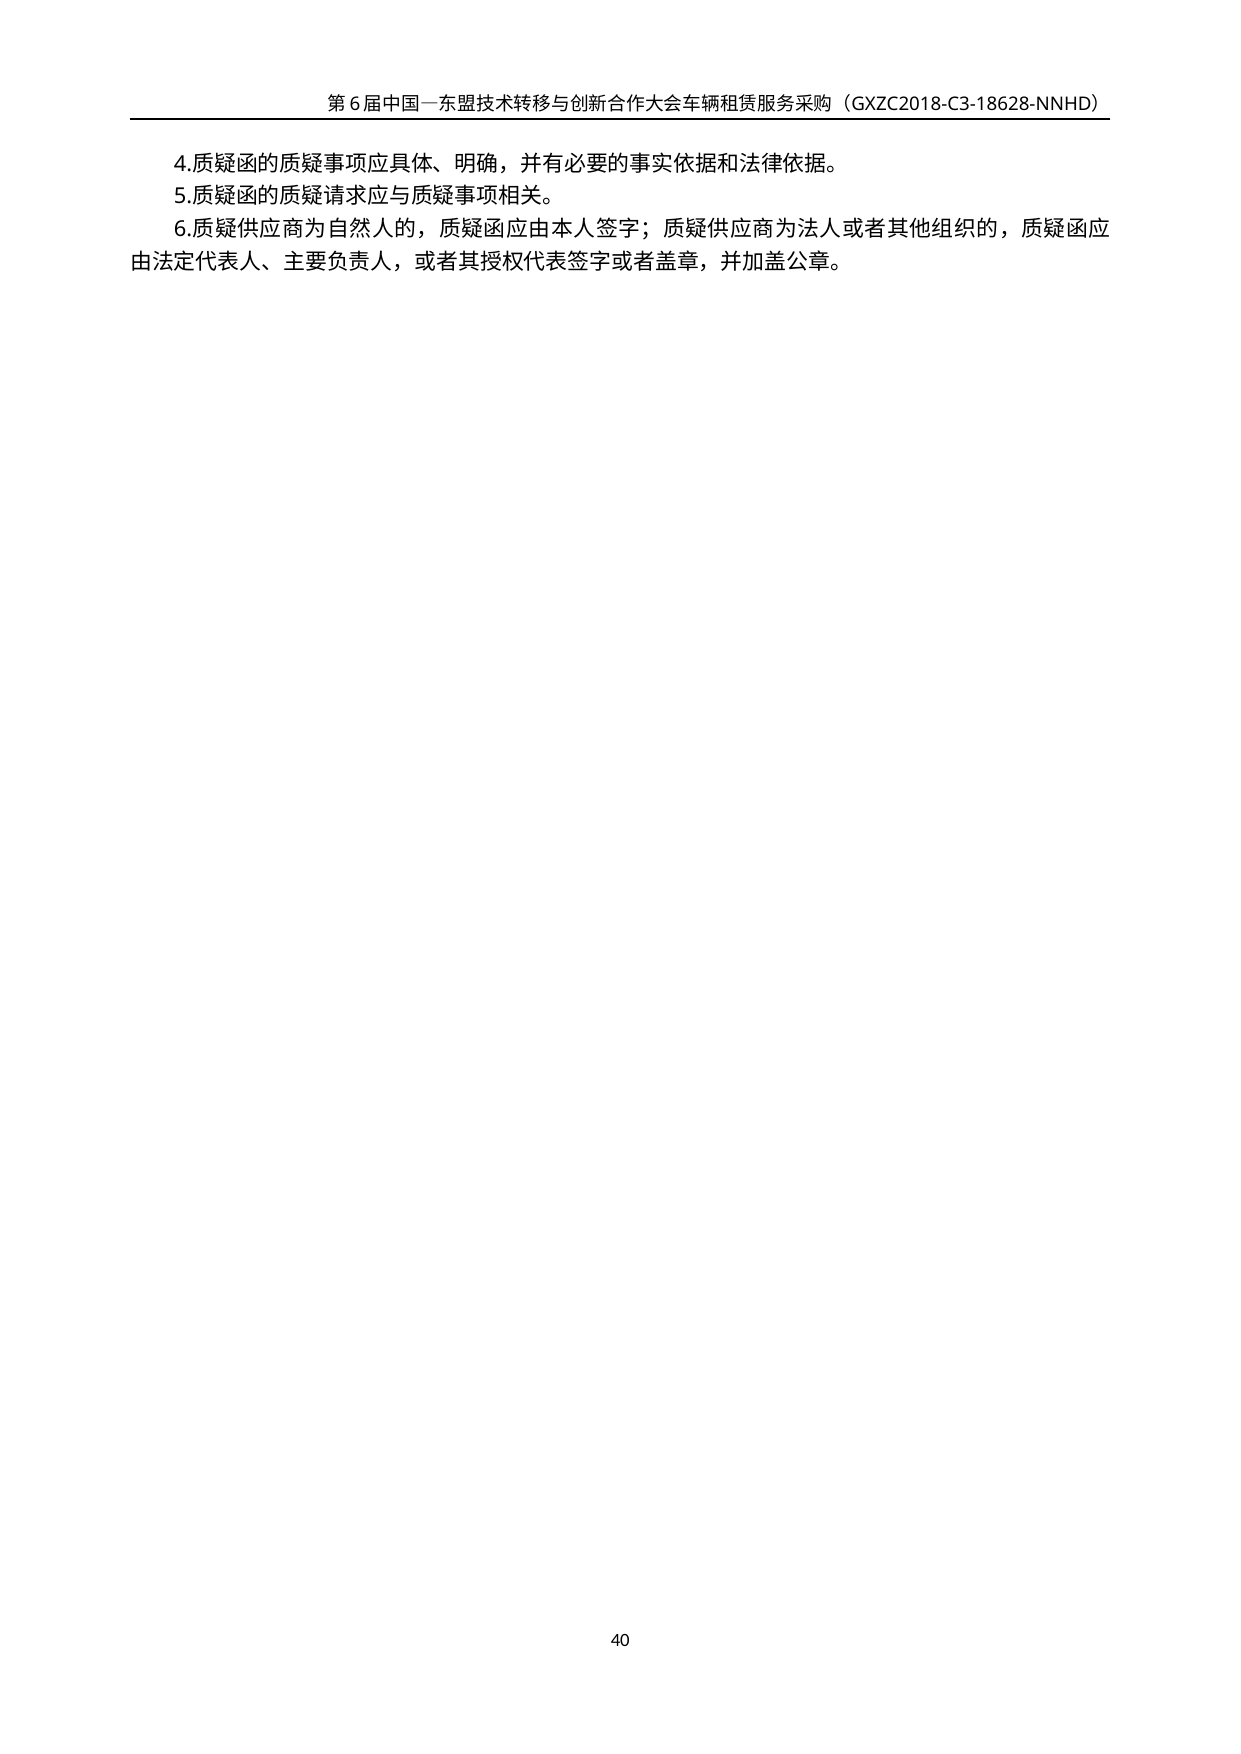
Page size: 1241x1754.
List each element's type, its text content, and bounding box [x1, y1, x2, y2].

text 4.质疑函的质疑事项应具体、明确，并有必要的事实依据和法律依据。 [130, 146, 1110, 178]
text 6.质疑供应商为自然人的，质疑函应由本人签字；质疑供应商为法人或者其他组织的，质疑函应由法定代表人、主要负责人，或者其授权代表签字或者盖章，并加盖公章。 [130, 211, 1110, 276]
text 5.质疑函的质疑请求应与质疑事项相关。 [130, 178, 1110, 211]
